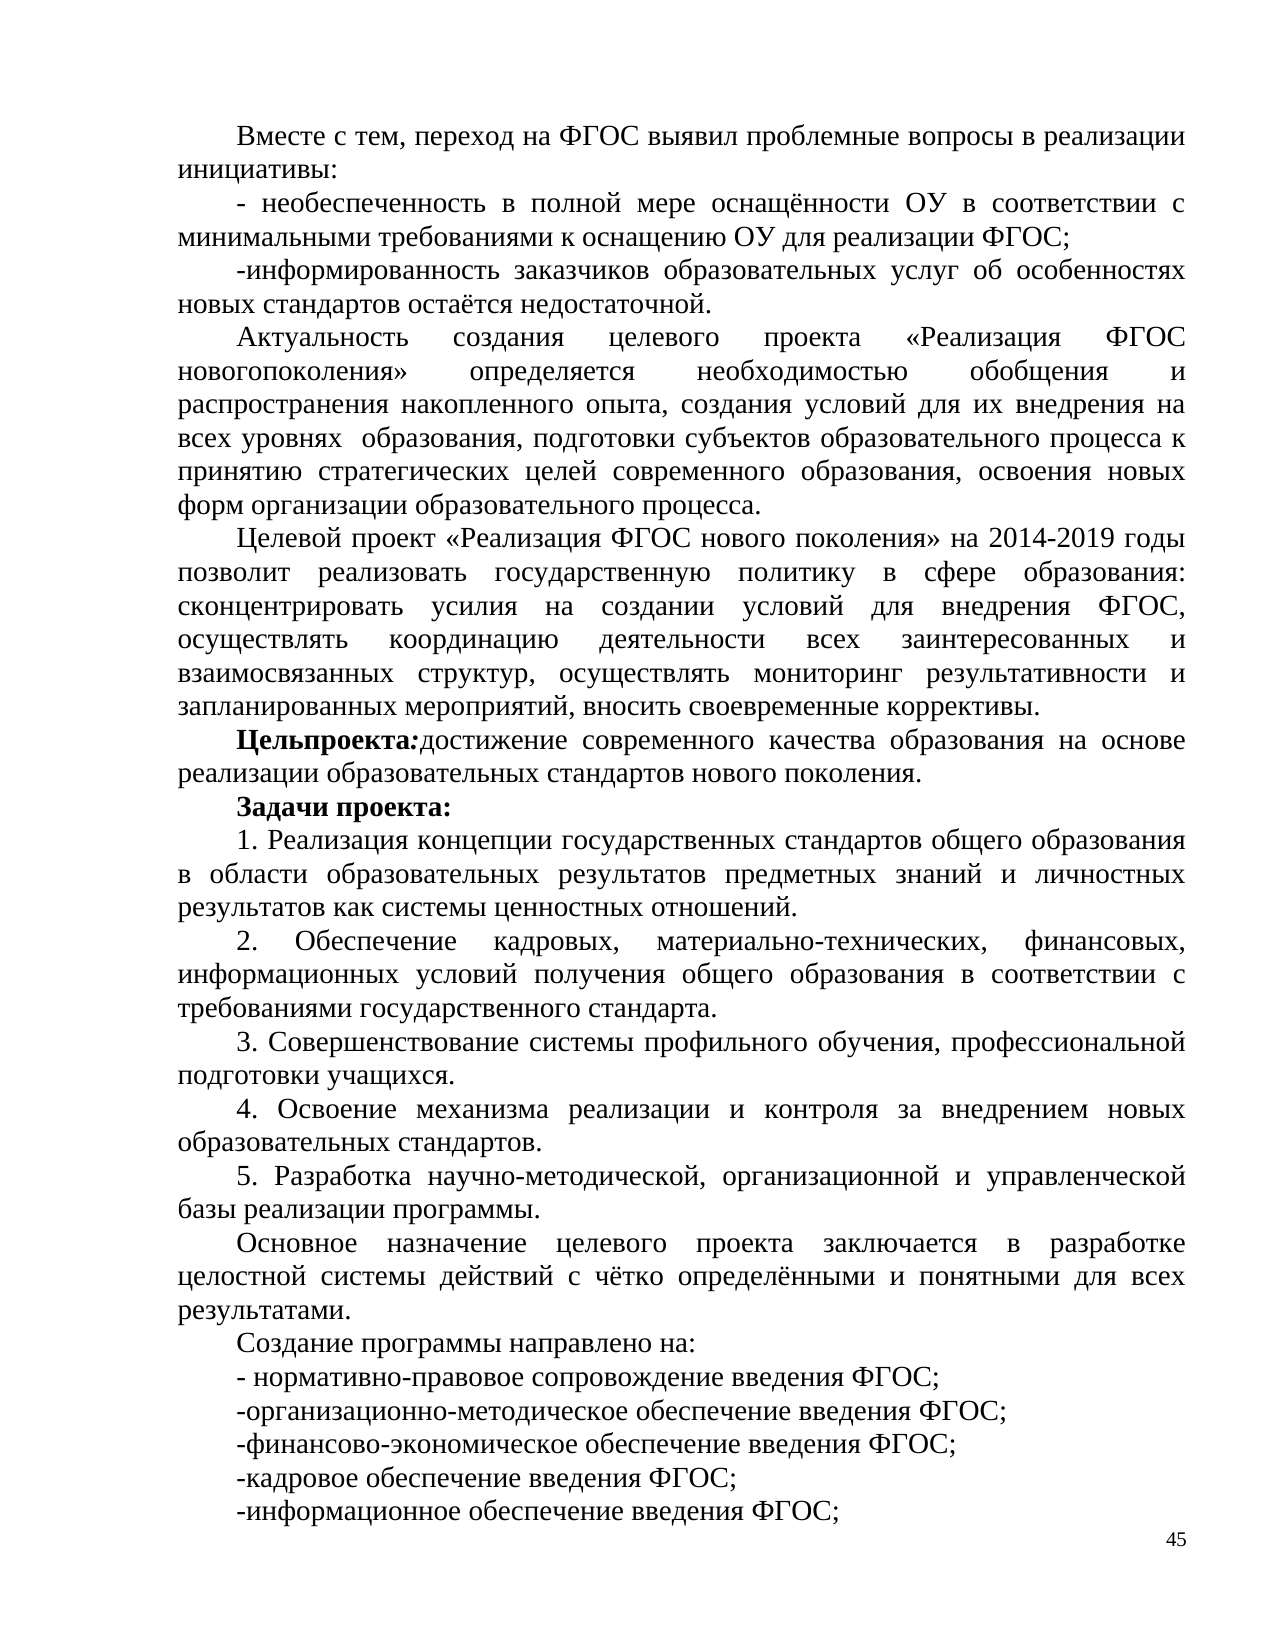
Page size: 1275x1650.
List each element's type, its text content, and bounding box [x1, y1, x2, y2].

text 5. Разработка научно-методической, организационной и управленческой базы реализации программы. [177, 1158, 1186, 1225]
text -кадровое обеспечение введения ФГОС; [177, 1460, 1186, 1493]
text - нормативно-правовое сопровождение введения ФГОС; [177, 1359, 1186, 1393]
text -организационно-методическое обеспечение введения ФГОС; [177, 1393, 1186, 1426]
text Задачи проекта: [177, 789, 1186, 822]
text Создание программы направлено на: [177, 1326, 1186, 1359]
text Вместе с тем, переход на ФГОС выявил проблемные вопросы в реализации инициативы: [177, 118, 1186, 185]
text - необеспеченность в полной мере оснащённости ОУ в соответствии с минимальными требованиями к оснащению ОУ для реализации ФГОС; [177, 185, 1186, 252]
text 3. Совершенствование системы профильного обучения, профессиональной подготовки учащихся. [177, 1024, 1186, 1091]
text -информированность заказчиков образовательных услуг об особенностях новых стандартов остаётся недостаточной. [177, 252, 1186, 319]
text 1. Реализация концепции государственных стандартов общего образования в области образовательных результатов предметных знаний и личностных результатов как системы ценностных отношений. [177, 822, 1186, 923]
text Актуальность создания целевого проекта «Реализация ФГОС новогопоколения» определяется необходимостью обобщения и распространения накопленного опыта, создания условий для их внедрения на всех уровнях образования, подготовки субъектов образовательного процесса к принятию стратегических целей современного образования, освоения новых форм организации образовательного процесса. [177, 319, 1186, 521]
text Основное назначение целевого проекта заключается в разработке целостной системы действий с чётко определёнными и понятными для всех результатами. [177, 1225, 1186, 1326]
text -финансово-экономическое обеспечение введения ФГОС; [177, 1426, 1186, 1460]
text Целевой проект «Реализация ФГОС нового поколения» на 2014-2019 годы позволит реализовать государственную политику в сфере образования: сконцентрировать усилия на создании условий для внедрения ФГОС, осуществлять координацию деятельности всех заинтересованных и взаимосвязанных структур, осуществлять мониторинг результативности и запланированных мероприятий, вносить своевременные коррективы. [177, 521, 1186, 722]
text 2. Обеспечение кадровых, материально-технических, финансовых, информационных условий получения общего образования в соответствии с требованиями государственного стандарта. [177, 923, 1186, 1024]
text 4. Освоение механизма реализации и контроля за внедрением новых образовательных стандартов. [177, 1091, 1186, 1158]
text Цельпроекта:достижение современного качества образования на основе реализации образовательных стандартов нового поколения. [177, 722, 1186, 789]
text -информационное обеспечение введения ФГОС; [177, 1493, 1186, 1527]
